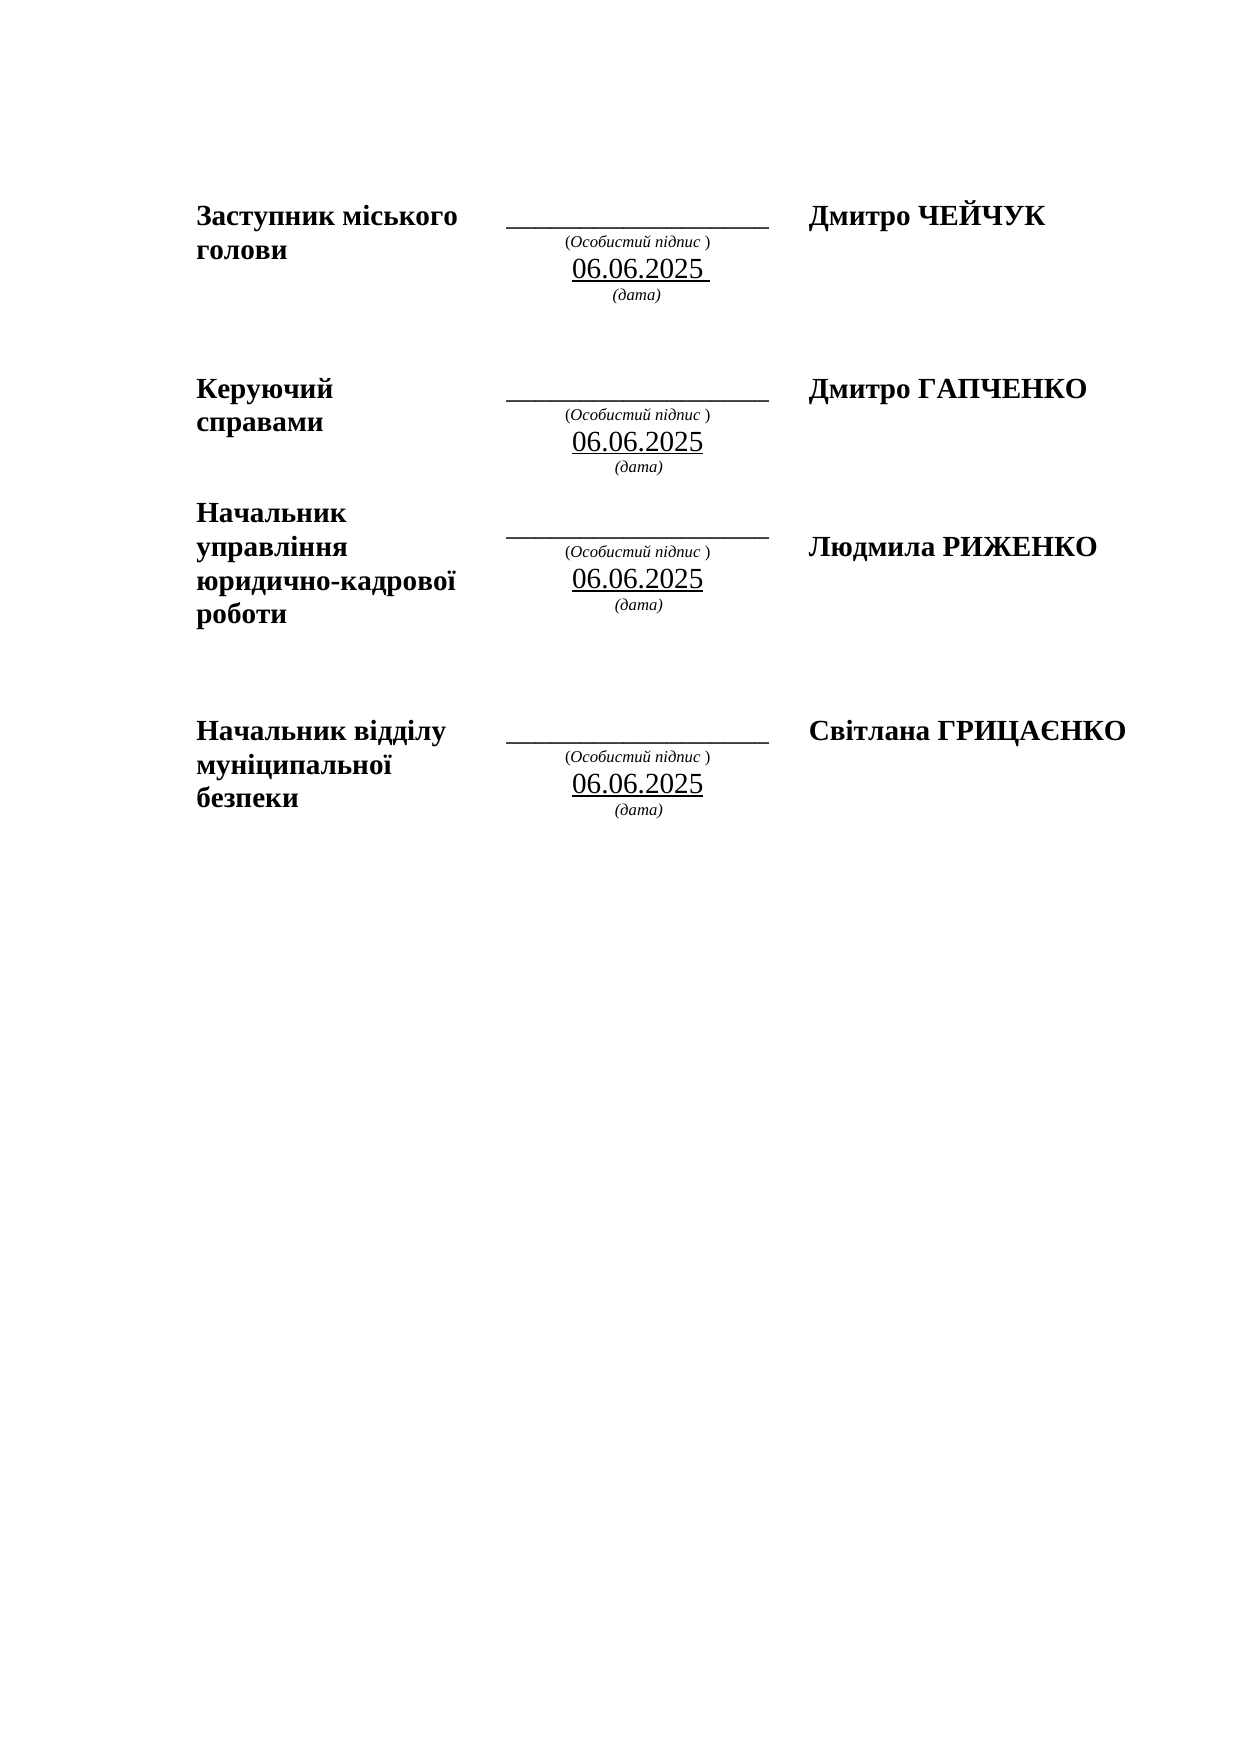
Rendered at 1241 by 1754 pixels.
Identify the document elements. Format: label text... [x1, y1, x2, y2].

table_cell __________________ (Особистий підпис ) 06.06.2025 (дата) [477, 646, 797, 838]
table_header Дмитро ЧЕЙЧУК [798, 131, 1159, 337]
table_cell Керуючий справами [185, 338, 477, 496]
table_cell __________________ (Особистий підпис ) 06.06.2025 (дата) [477, 496, 797, 646]
table_cell Людмила РИЖЕНКО [798, 496, 1159, 646]
table_header Заступник міського голови [185, 131, 477, 337]
table_cell __________________ (Особистий підпис ) 06.06.2025 (дата) [477, 338, 797, 496]
table_cell Начальник управління юридично-кадрової роботи [185, 496, 477, 646]
table_cell Начальник відділу муніципальної безпеки [185, 646, 477, 838]
table_header __________________ (Особистий підпис ) 06.06.2025 (дата) [477, 131, 797, 337]
table_cell Світлана ГРИЦАЄНКО [798, 646, 1159, 838]
table_cell Дмитро ГАПЧЕНКО [798, 338, 1159, 496]
